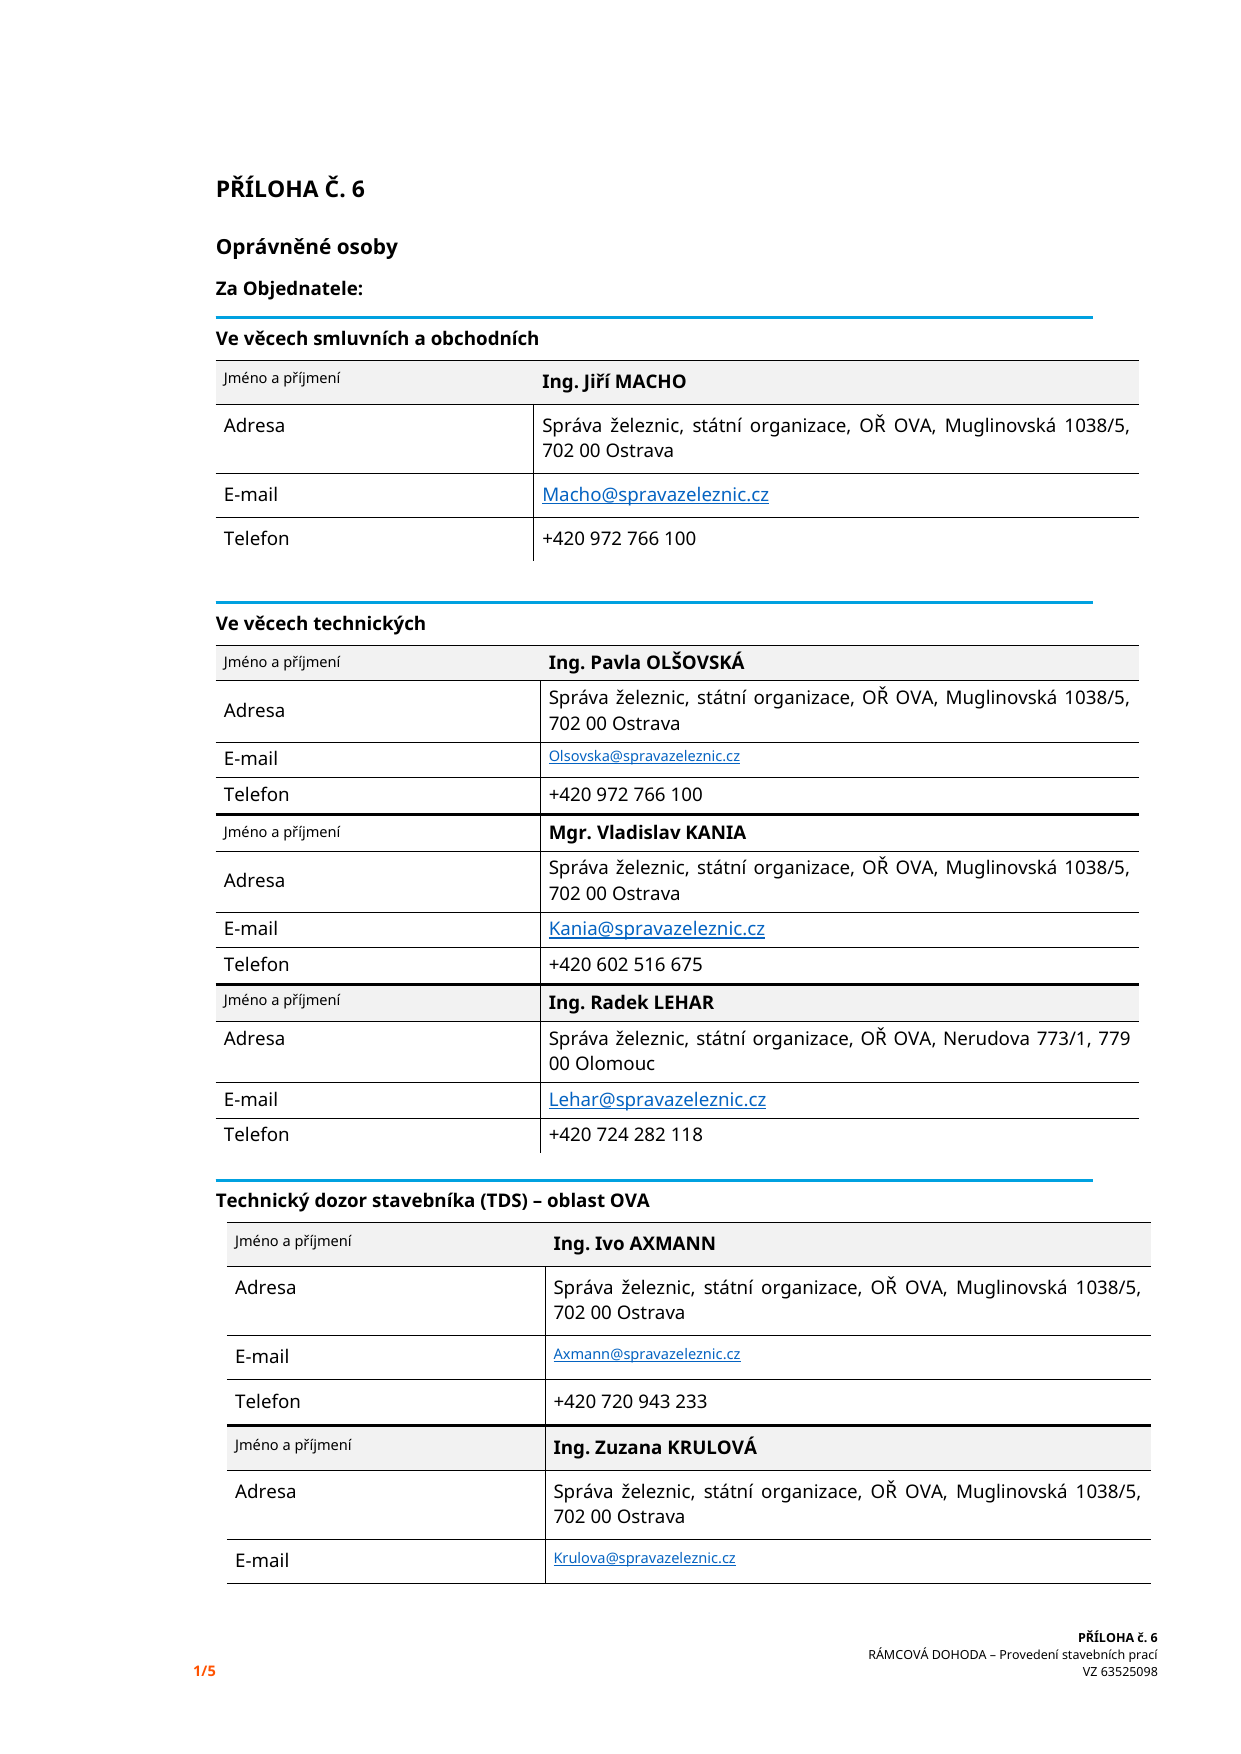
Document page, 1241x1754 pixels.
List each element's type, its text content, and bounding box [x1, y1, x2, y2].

table_header Jméno a příjmení [216, 646, 540, 680]
table_cell E-mail [216, 743, 540, 777]
table_cell Správa železnic, státní organizace, OŘ OVA, Muglinovská 1038/5, 702 00 Ostrava [541, 681, 1139, 741]
table_cell Telefon [216, 518, 533, 561]
table_cell Správa železnic, státní organizace, OŘ OVA, Muglinovská 1038/5, 702 00 Ostrava [546, 1267, 1151, 1335]
table_cell Telefon [216, 778, 540, 812]
table_cell Telefon [216, 948, 540, 983]
table_cell Správa železnic, státní organizace, OŘ OVA, Nerudova 773/1, 779 00 Olomouc [541, 1022, 1139, 1082]
text Technický dozor stavebníka (TDS) – oblast OVA [216, 1182, 1093, 1213]
table_cell E-mail [216, 913, 540, 947]
table_cell Adresa [227, 1267, 545, 1335]
table_cell Olsovska@spravazeleznic.cz [541, 743, 1139, 777]
table_cell Mgr. Vladislav KANIA [541, 816, 1139, 851]
table_header Ing. Ivo AXMANN [545, 1223, 1151, 1266]
table_cell Ing. Zuzana KRULOVÁ [546, 1427, 1151, 1470]
table_cell Správa železnic, státní organizace, OŘ OVA, Muglinovská 1038/5, 702 00 Ostrava [534, 405, 1139, 473]
table_cell Krulova@spravazeleznic.cz [546, 1540, 1151, 1583]
table_header Ing. Jiří MACHO [534, 361, 1139, 404]
table_header Jméno a příjmení [227, 1223, 545, 1266]
table_cell Adresa [216, 1022, 540, 1082]
table_cell Adresa [216, 852, 540, 912]
table_cell Telefon [216, 1119, 540, 1153]
text Za Objednatele: [216, 276, 1093, 301]
table_cell Macho@spravazeleznic.cz [534, 474, 1139, 517]
table_cell +420 972 766 100 [534, 518, 1139, 561]
text Ve věcech smluvních a obchodních [216, 319, 1093, 351]
table_cell +420 724 282 118 [541, 1119, 1139, 1153]
table_cell Jméno a příjmení [216, 816, 540, 851]
table_cell +420 720 943 233 [546, 1380, 1151, 1423]
table_cell Adresa [216, 681, 540, 741]
table_cell E-mail [227, 1336, 545, 1379]
text Ve věcech technických [216, 604, 1093, 636]
text Příloha č. 6 [216, 172, 1093, 204]
table_cell Adresa [227, 1471, 545, 1539]
table_cell E-mail [216, 474, 533, 517]
table_cell +420 972 766 100 [541, 778, 1139, 812]
table_header Ing. Pavla OLŠOVSKÁ [540, 646, 1139, 680]
table_cell Správa železnic, státní organizace, OŘ OVA, Muglinovská 1038/5, 702 00 Ostrava [541, 852, 1139, 912]
table_cell Adresa [216, 405, 533, 473]
table_cell Jméno a příjmení [216, 986, 540, 1021]
table_cell Ing. Radek LEHAR [541, 986, 1139, 1021]
table_cell E-mail [216, 1083, 540, 1117]
table_cell Kania@spravazeleznic.cz [541, 913, 1139, 947]
text Oprávněné osoby [216, 232, 1093, 260]
table_cell +420 602 516 675 [541, 948, 1139, 983]
table_cell E-mail [227, 1540, 545, 1583]
table_cell Jméno a příjmení [227, 1427, 545, 1470]
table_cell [546, 1471, 1151, 1539]
table_cell Telefon [227, 1380, 545, 1423]
table_header Jméno a příjmení [216, 361, 534, 404]
table_cell Axmann@spravazeleznic.cz [546, 1336, 1151, 1379]
table_cell Lehar@spravazeleznic.cz [541, 1083, 1139, 1117]
